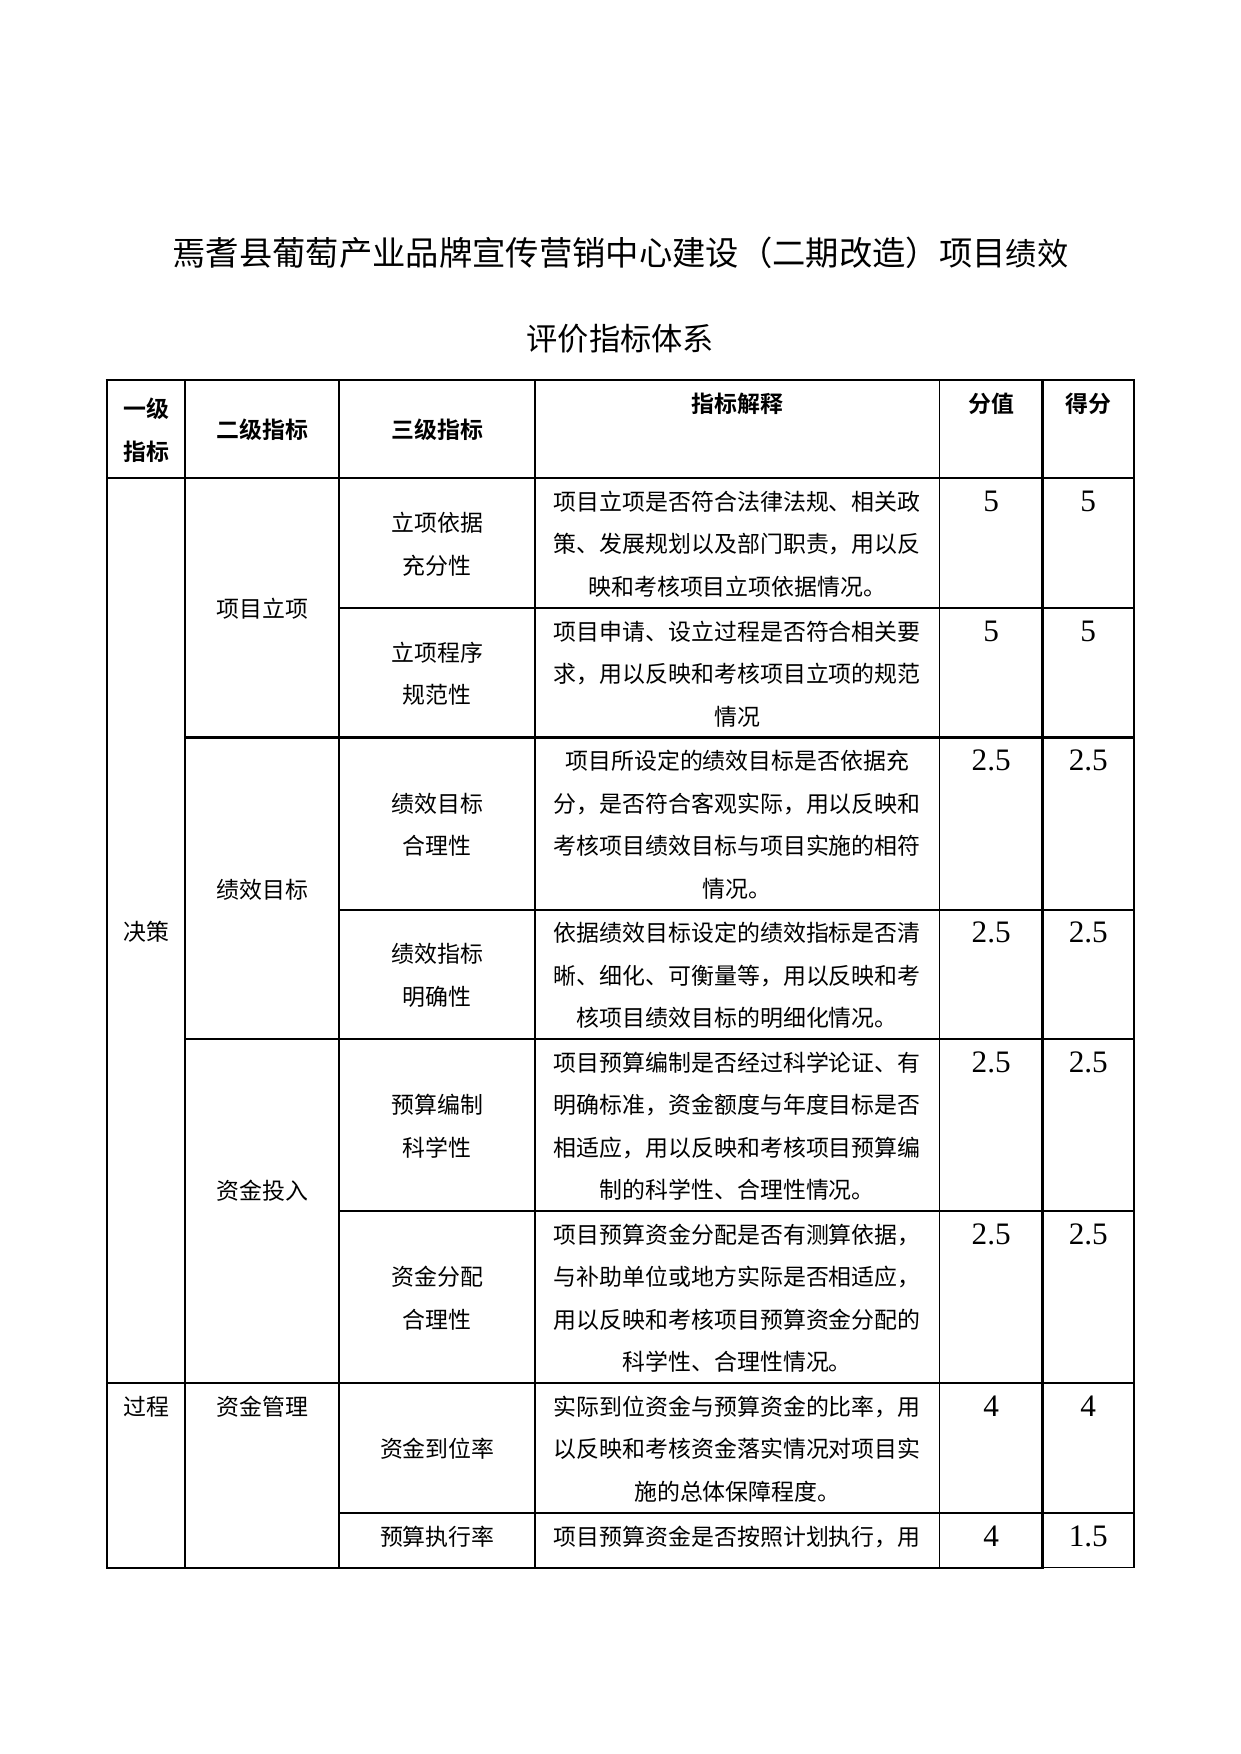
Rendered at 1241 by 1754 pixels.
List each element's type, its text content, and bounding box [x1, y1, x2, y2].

table_cell 2.5 [940, 911, 1041, 1038]
table_cell 资金到位率 [340, 1384, 534, 1512]
table_cell 立项依据 充分性 [340, 479, 534, 607]
table_cell 5 [940, 479, 1041, 607]
table_cell 立项程序 规范性 [340, 609, 534, 736]
table_cell 2.5 [940, 739, 1041, 908]
table_cell 绩效指标 明确性 [340, 911, 534, 1038]
table_cell 2.5 [1044, 1040, 1133, 1210]
subtitle 焉耆县葡萄产业品牌宣传营销中心建设（二期改造）项目绩效评价指标体系 [159, 209, 1081, 379]
table_cell 2.5 [1044, 739, 1133, 908]
table_cell 1.5 [1044, 1514, 1133, 1567]
table_cell 绩效目标 合理性 [340, 739, 534, 908]
table_cell 项目预算编制是否经过科学论证、有明确标准，资金额度与年度目标是否相适应，用以反映和考核项目预算编制的科学性、合理性情况。 [536, 1040, 939, 1210]
table_cell 依据绩效目标设定的绩效指标是否清晰、细化、可衡量等，用以反映和考核项目绩效目标的明细化情况。 [536, 911, 939, 1038]
table_cell 项目立项 [186, 479, 338, 736]
table_cell 实际到位资金与预算资金的比率，用以反映和考核资金落实情况对项目实施的总体保障程度。 [536, 1384, 939, 1512]
table_cell 项目预算资金分配是否有测算依据，与补助单位或地方实际是否相适应，用以反映和考核项目预算资金分配的科学性、合理性情况。 [536, 1212, 939, 1382]
table_cell 5 [1044, 609, 1133, 736]
table_cell 资金投入 [186, 1040, 338, 1382]
table_header 二级指标 [186, 381, 338, 477]
table_header 一级指标 [108, 381, 184, 477]
table_cell 2.5 [940, 1040, 1041, 1210]
table_cell 项目预算资金是否按照计划执行，用以反映或考核项目预算执行情况 [536, 1514, 939, 1567]
table_cell 决策 [108, 479, 184, 1382]
table_cell 绩效目标 [186, 739, 338, 1038]
table_cell 5 [940, 609, 1041, 736]
table_header 分值 [940, 381, 1041, 477]
table_cell 2.5 [1044, 911, 1133, 1038]
table_cell 2.5 [940, 1212, 1041, 1382]
table_header 指标解释 [536, 381, 939, 477]
table_cell 项目申请、设立过程是否符合相关要求，用以反映和考核项目立项的规范情况 [536, 609, 939, 736]
table_header 三级指标 [340, 381, 534, 477]
table_header 得分 [1044, 381, 1133, 477]
table_cell 资金管理 [186, 1384, 338, 1567]
table_cell 4 [940, 1514, 1041, 1567]
table_cell 资金分配 合理性 [340, 1212, 534, 1382]
table_cell 4 [940, 1384, 1041, 1512]
table_cell 5 [1044, 479, 1133, 607]
table_cell 预算执行率 [340, 1514, 534, 1567]
table_cell 项目所设定的绩效目标是否依据充分，是否符合客观实际，用以反映和考核项目绩效目标与项目实施的相符情况。 [536, 739, 939, 908]
table_cell 2.5 [1044, 1212, 1133, 1382]
table_cell 项目立项是否符合法律法规、相关政策、发展规划以及部门职责，用以反映和考核项目立项依据情况。 [536, 479, 939, 607]
table_cell 4 [1044, 1384, 1133, 1512]
table_cell 过程 [108, 1384, 184, 1567]
table_cell 预算编制 科学性 [340, 1040, 534, 1210]
